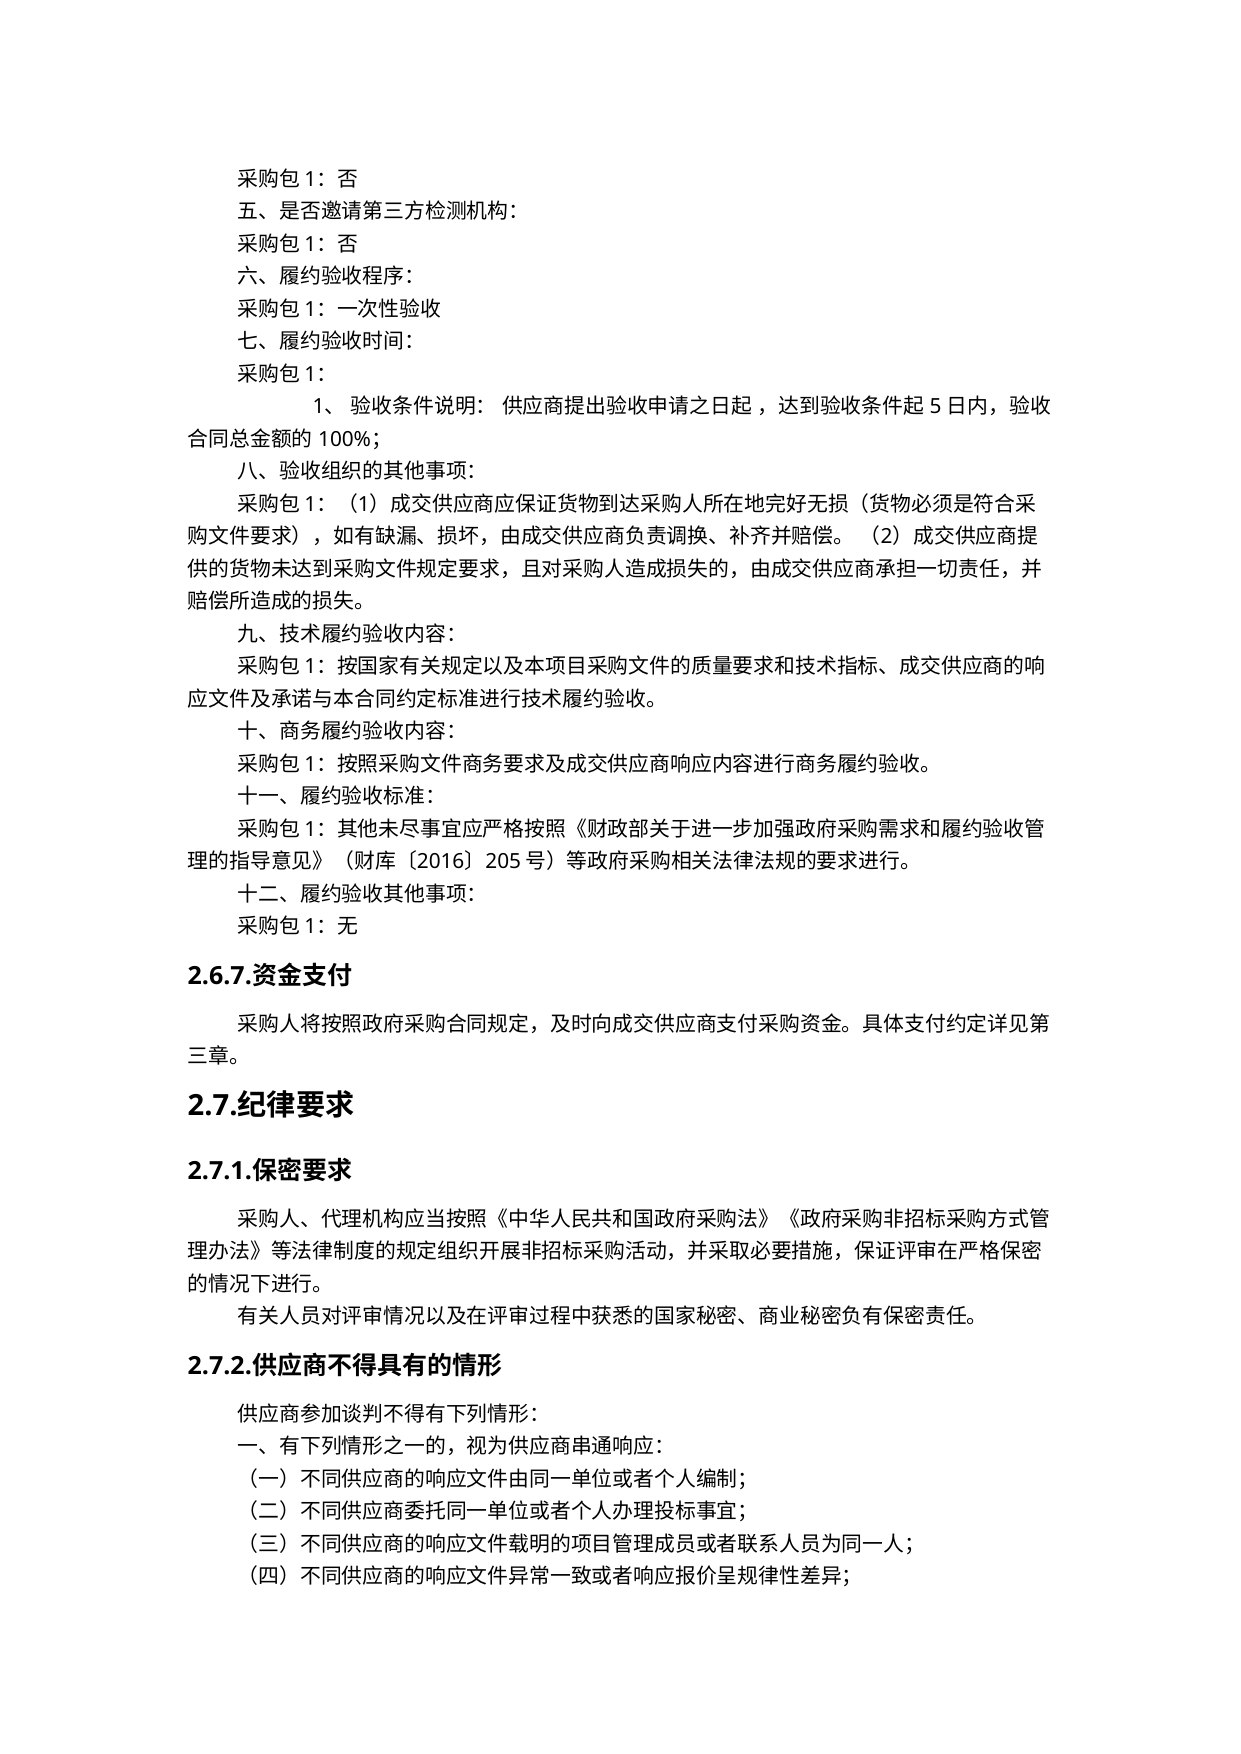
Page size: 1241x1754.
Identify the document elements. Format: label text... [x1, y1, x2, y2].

text 十二、履约验收其他事项： [187, 877, 1053, 909]
text 八、验收组织的其他事项： [187, 454, 1053, 487]
text 采购包1：无 [187, 909, 1053, 942]
text （二）不同供应商委托同一单位或者个人办理投标事宜； [187, 1494, 1053, 1527]
text 一、有下列情形之一的，视为供应商串通响应： [187, 1429, 1053, 1462]
text 采购人、代理机构应当按照《中华人民共和国政府采购法》《政府采购非招标采购方式管理办法》等法律制度的规定组织开展非招标采购活动，并采取必要措施，保证评审在严格保密的情况下进行。 [187, 1202, 1053, 1299]
text 供应商参加谈判不得有下列情形： [187, 1397, 1053, 1429]
text 采购包1：否 [187, 227, 1053, 259]
text 七、履约验收时间： [187, 324, 1053, 357]
text 采购包1：其他未尽事宜应严格按照《财政部关于进一步加强政府采购需求和履约验收管理的指导意见》（财库〔2016〕205号）等政府采购相关法律法规的要求进行。 [187, 812, 1053, 877]
text 采购包1：按照采购文件商务要求及成交供应商响应内容进行商务履约验收。 [187, 747, 1053, 779]
text 十一、履约验收标准： [187, 779, 1053, 812]
text 采购包1： [187, 357, 1053, 389]
text 2.6.7.资金支付 [187, 942, 1053, 1007]
text （三）不同供应商的响应文件载明的项目管理成员或者联系人员为同一人； [187, 1527, 1053, 1559]
text （一）不同供应商的响应文件由同一单位或者个人编制； [187, 1462, 1053, 1494]
text 六、履约验收程序： [187, 259, 1053, 292]
text 2.7.1.保密要求 [187, 1137, 1053, 1202]
text 采购包1：（1）成交供应商应保证货物到达采购人所在地完好无损（货物必须是符合采购文件要求），如有缺漏、损坏，由成交供应商负责调换、补齐并赔偿。 （2）成交供应商提供的货物未达到采购文件规定要求，且对采购人造成损失的，由成交供应商承担一切责任，并赔偿所造成的损失。 [187, 487, 1053, 617]
text 采购包1：按国家有关规定以及本项目采购文件的质量要求和技术指标、成交供应商的响应文件及承诺与本合同约定标准进行技术履约验收。 [187, 649, 1053, 714]
text 有关人员对评审情况以及在评审过程中获悉的国家秘密、商业秘密负有保密责任。 [187, 1299, 1053, 1332]
text 2.7.纪律要求 [187, 1072, 1053, 1137]
text 九、技术履约验收内容： [187, 617, 1053, 649]
text 1、 验收条件说明： 供应商提出验收申请之日起 ，达到验收条件起 5 日内，验收合同总金额的 100%； [187, 389, 1053, 454]
text 采购包1：一次性验收 [187, 292, 1053, 324]
text 2.7.2.供应商不得具有的情形 [187, 1332, 1053, 1397]
text 五、是否邀请第三方检测机构： [187, 194, 1053, 227]
text 十、商务履约验收内容： [187, 714, 1053, 747]
text 采购人将按照政府采购合同规定，及时向成交供应商支付采购资金。具体支付约定详见第三章。 [187, 1007, 1053, 1072]
text （四）不同供应商的响应文件异常一致或者响应报价呈规律性差异； [187, 1559, 1053, 1592]
text 采购包1：否 [187, 162, 1053, 194]
